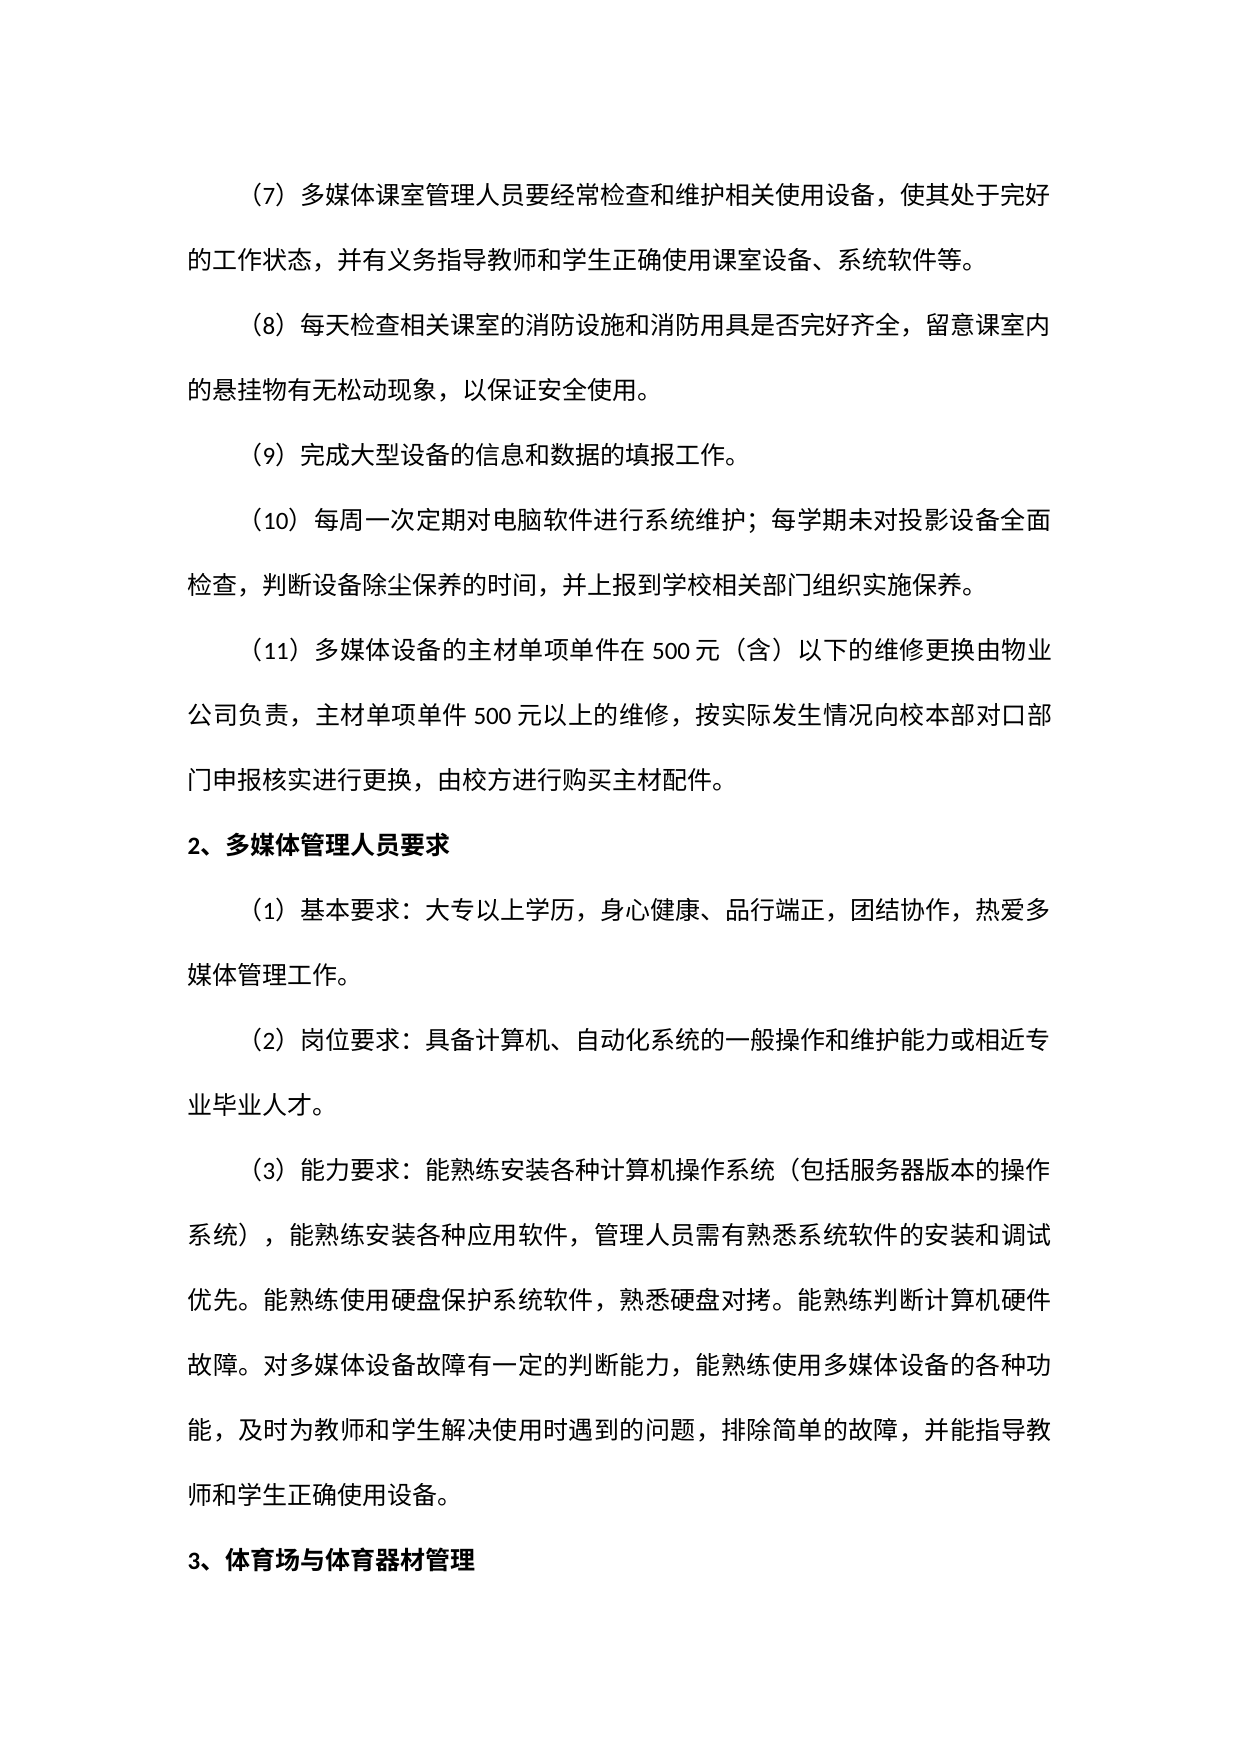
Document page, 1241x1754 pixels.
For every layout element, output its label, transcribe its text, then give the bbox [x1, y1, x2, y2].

text 3、体育场与体育器材管理 [187, 1527, 1053, 1592]
text 2、多媒体管理人员要求 [187, 812, 1053, 877]
text （10）每周一次定期对电脑软件进行系统维护；每学期未对投影设备全面检查，判断设备除尘保养的时间，并上报到学校相关部门组织实施保养。 [187, 487, 1053, 617]
text （7）多媒体课室管理人员要经常检查和维护相关使用设备，使其处于完好的工作状态，并有义务指导教师和学生正确使用课室设备、系统软件等。 [187, 162, 1053, 292]
text （11）多媒体设备的主材单项单件在500元（含）以下的维修更换由物业公司负责，主材单项单件500元以上的维修，按实际发生情况向校本部对口部门申报核实进行更换，由校方进行购买主材配件。 [187, 617, 1053, 812]
text （8）每天检查相关课室的消防设施和消防用具是否完好齐全，留意课室内的悬挂物有无松动现象，以保证安全使用。 [187, 292, 1053, 422]
text （9）完成大型设备的信息和数据的填报工作。 [187, 422, 1053, 487]
text （2）岗位要求：具备计算机、自动化系统的一般操作和维护能力或相近专业毕业人才。 [187, 1007, 1053, 1137]
text （3）能力要求：能熟练安装各种计算机操作系统（包括服务器版本的操作系统），能熟练安装各种应用软件，管理人员需有熟悉系统软件的安装和调试优先。能熟练使用硬盘保护系统软件，熟悉硬盘对拷。能熟练判断计算机硬件故障。对多媒体设备故障有一定的判断能力，能熟练使用多媒体设备的各种功能，及时为教师和学生解决使用时遇到的问题，排除简单的故障，并能指导教师和学生正确使用设备。 [187, 1137, 1053, 1527]
text （1）基本要求：大专以上学历，身心健康、品行端正，团结协作，热爱多媒体管理工作。 [187, 877, 1053, 1007]
